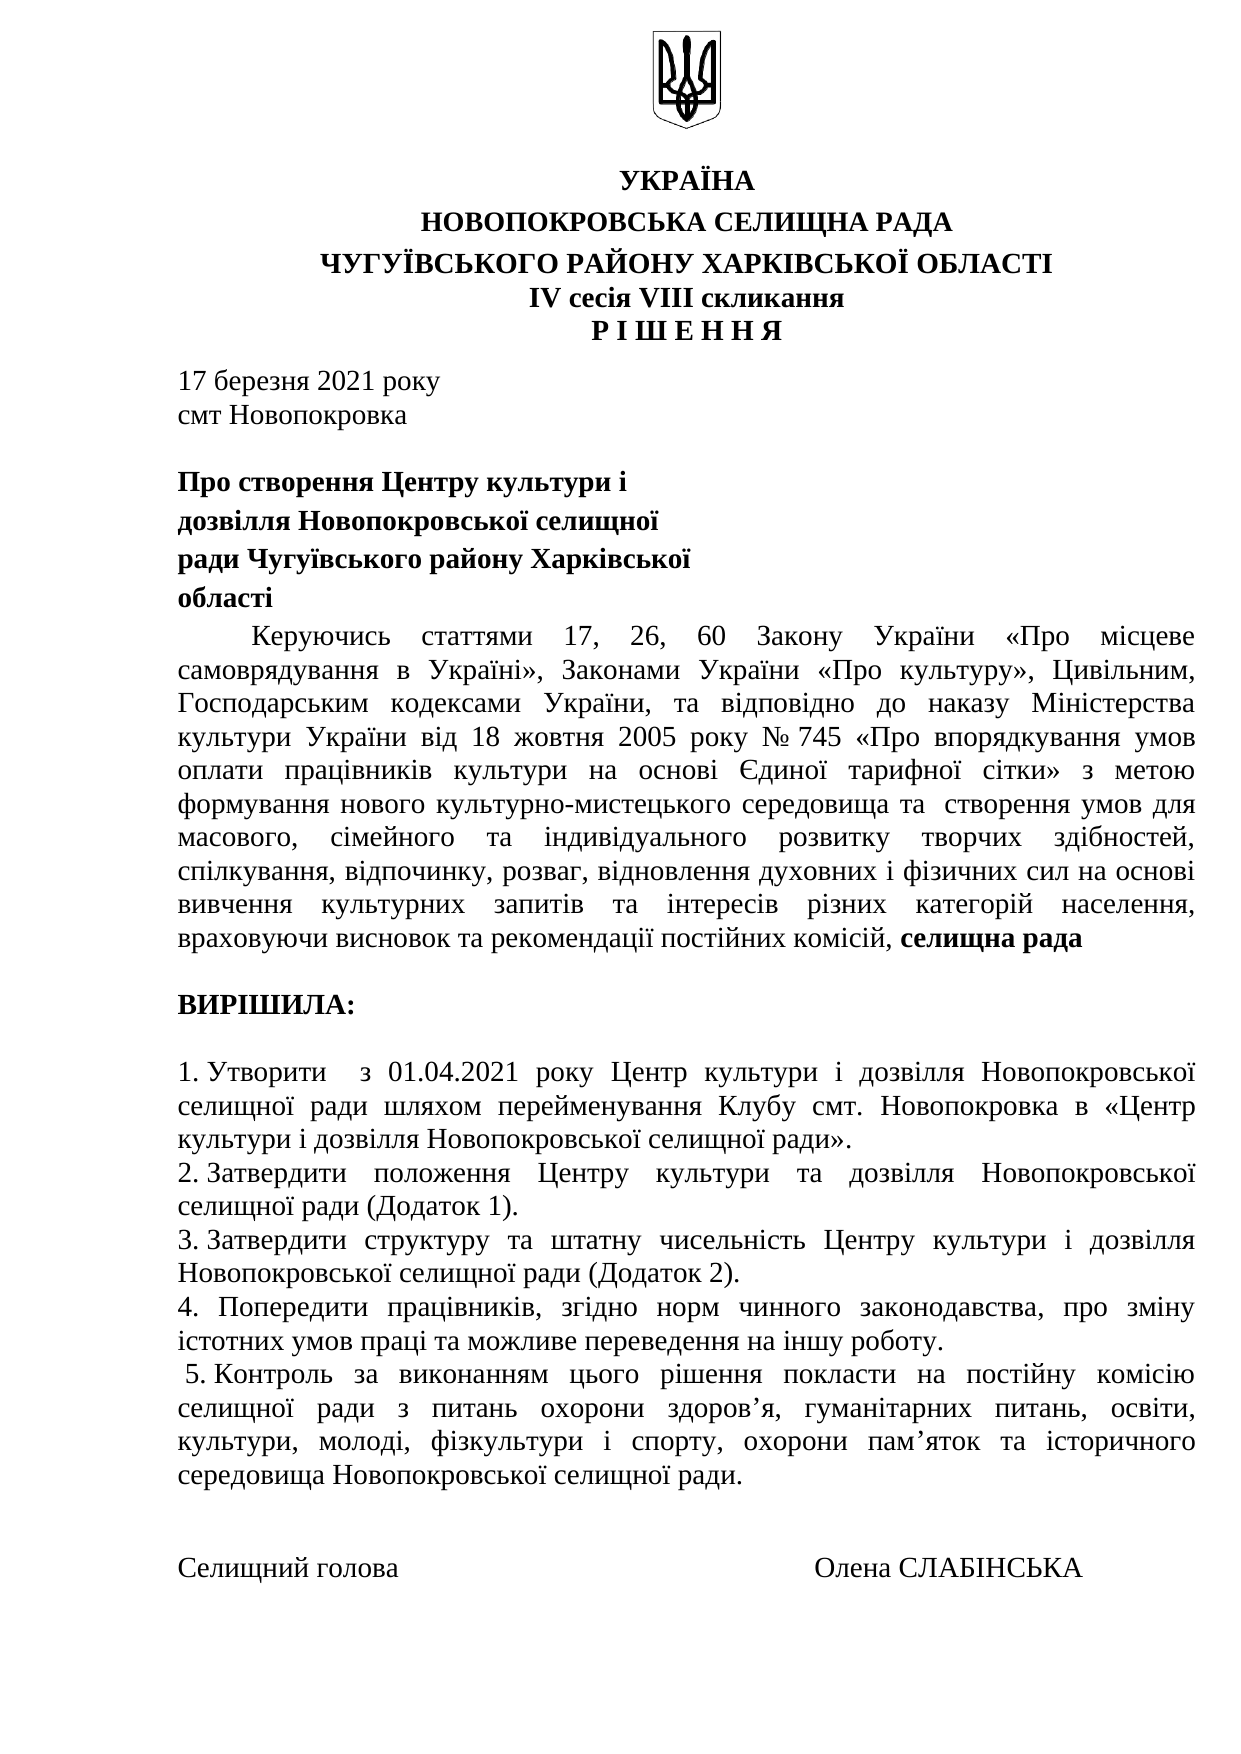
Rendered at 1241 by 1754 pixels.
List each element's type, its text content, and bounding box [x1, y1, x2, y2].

text Селищний голова Олена СЛАБІНСЬКА [177, 1550, 1211, 1583]
text Р І Ш Е Н Н Я [177, 313, 1196, 347]
text смт Новопокровка [177, 397, 1196, 431]
text ВИРІШИЛА: [177, 987, 1196, 1021]
text Керуючись статтями 17, 26, 60 Закону України «Про місцеве самоврядування в Україні», Законами України «Про культуру», Цивільним, Господарським кодексами України, та відповідно до наказу Міністерства культури України від 18 жовтня 2005 року № 745 «Про впорядкування умов оплати працівників культури на основі Єдиної тарифної сітки» з метою формування нового культурно-мистецького середовища та створення умов для масового, сімейного та індивідуального розвитку творчих здібностей, спілкування, відпочинку, розваг, відновлення духовних і фізичних сил на основі вивчення культурних запитів та інтересів різних категорій населення, враховуючи висновок та рекомендації постійних комісій, селищна рада [177, 618, 1196, 954]
text ІV сесія VІІІ скликання [177, 280, 1196, 313]
text 3. Затвердити структуру та штатну чисельність Центру культури і дозвілля Новопокровської селищної ради (Додаток 2). [177, 1222, 1196, 1289]
text 4. Попередити працівників, згідно норм чинного законодавства, про зміну істотних умов праці та можливе переведення на іншу роботу. [177, 1289, 1196, 1356]
text Про створення Центру культури і дозвілля Новопокровської селищної ради Чугуївського району Харківської області [177, 464, 694, 613]
text УКРАЇНА [177, 163, 1196, 197]
text 17 березня 2021 року [177, 363, 1196, 397]
text НОВОПОКРОВСЬКА СЕЛИЩНА РАДА [177, 205, 1196, 238]
text 1. Утворити з 01.04.2021 року Центр культури і дозвілля Новопокровської селищної ради шляхом перейменування Клубу смт. Новопокровка в «Центр культури і дозвілля Новопокровської селищної ради». [177, 1054, 1196, 1155]
text 5. Контроль за виконанням цього рішення покласти на постійну комісію селищної ради з питань охорони здоров’я, гуманітарних питань, освіти, культури, молоді, фізкультури і спорту, охорони пам’яток та історичного середовища Новопокровської селищної ради. [177, 1356, 1196, 1490]
text ЧУГУЇВСЬКОГО РАЙОНУ ХАРКІВСЬКОЇ ОБЛАСТІ [177, 246, 1196, 280]
text 2. Затвердити положення Центру культури та дозвілля Новопокровської селищної ради (Додаток 1). [177, 1155, 1196, 1222]
